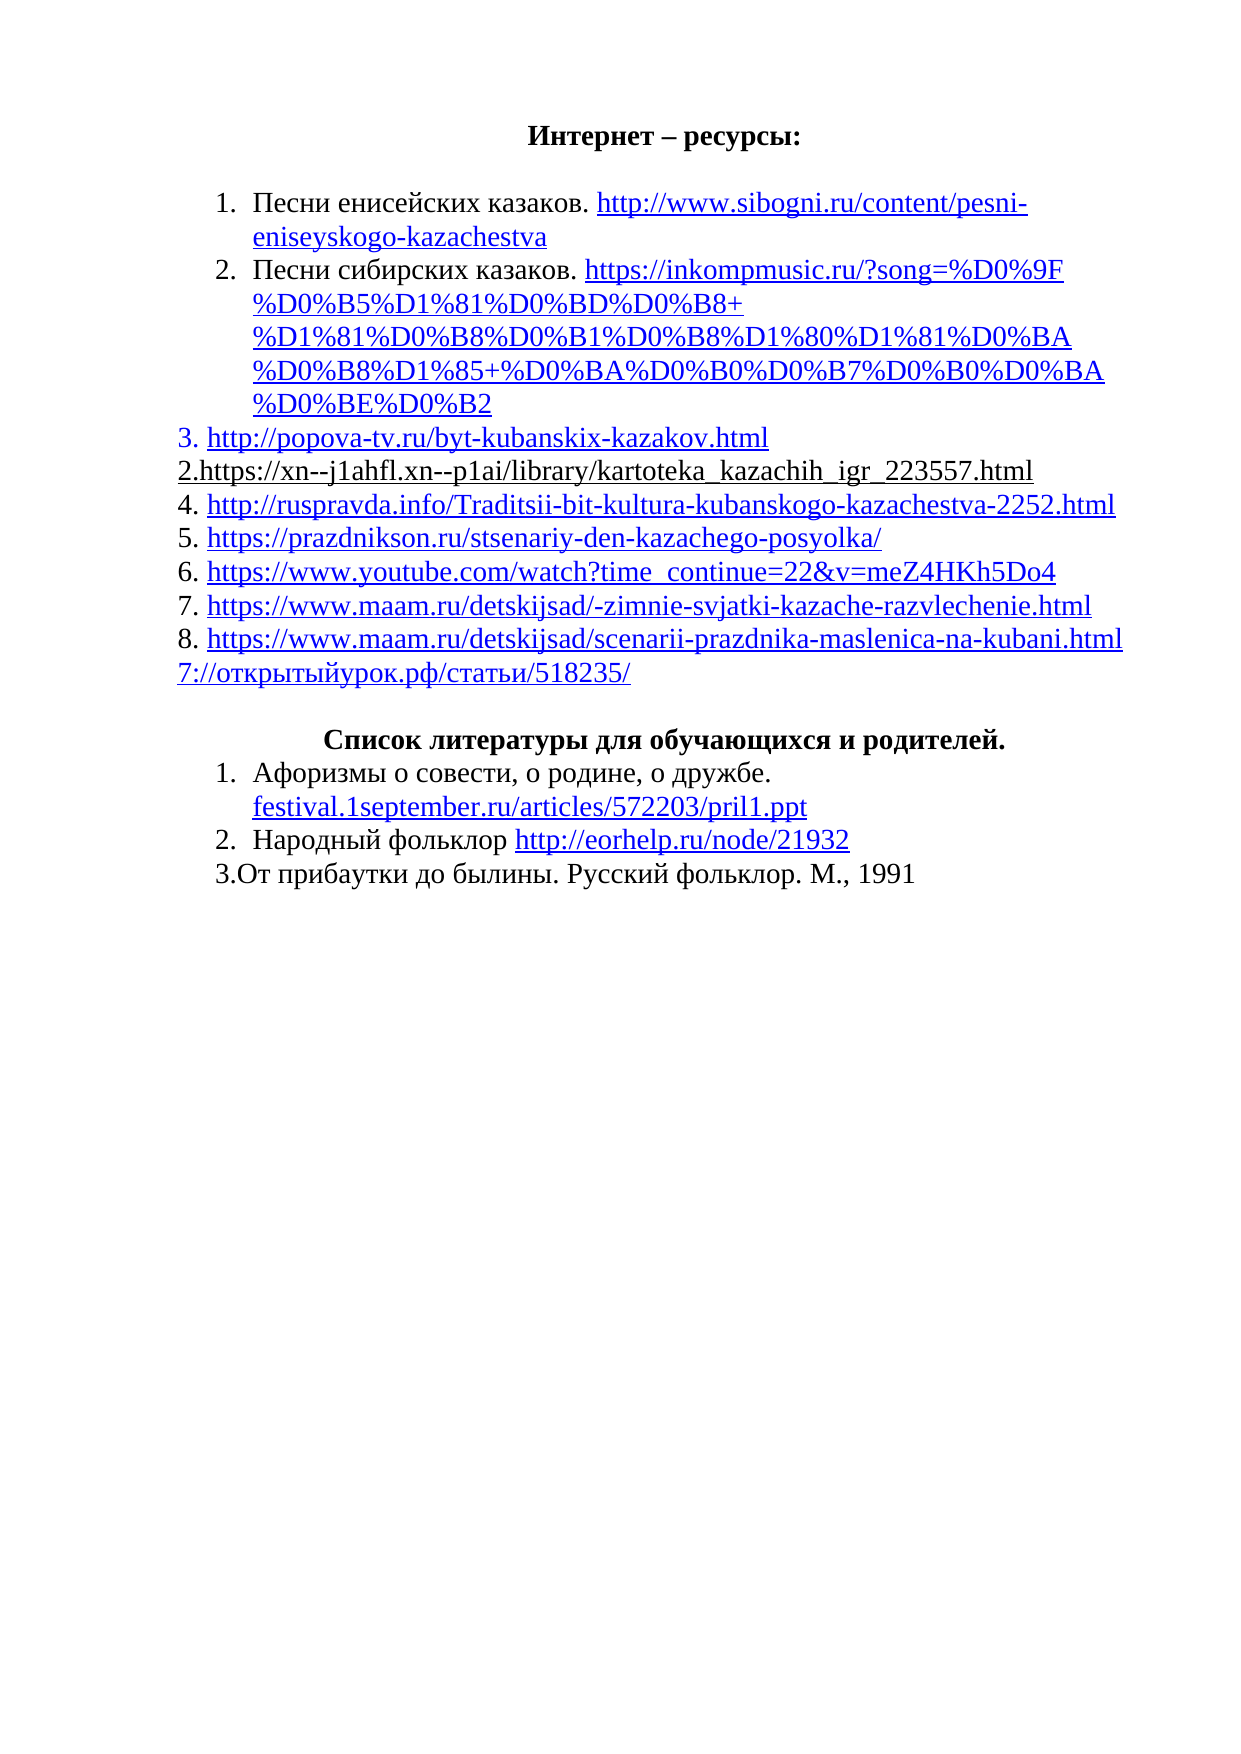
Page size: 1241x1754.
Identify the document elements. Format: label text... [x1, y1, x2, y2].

list Песни енисейских казаков. http://www.sibogni.ru/content/pesni-eniseyskogo-kazachestva [215, 185, 1152, 252]
list Афоризмы о совести, о родине, о дружбе. festival.1september.ru/articles/572203/pril1.ppt [215, 755, 1152, 822]
text Интернет – ресурсы: [177, 118, 1152, 152]
text Список литературы для обучающихся и родителей. [177, 722, 1152, 755]
list https://prazdnikson.ru/stsenariy-den-kazachego-posyolka/ [177, 521, 1152, 554]
list https://www.maam.ru/detskijsad/-zimnie-svjatki-kazache-razvlechenie.html [177, 588, 1152, 621]
text 7://открытыйурок.рф/статьи/518235/ [177, 655, 1152, 688]
text 3.От прибаутки до былины. Русский фольклор. М., 1991 [215, 856, 1152, 889]
text 2.https://xn--j1ahfl.xn--p1ai/library/kartoteka_kazachih_igr_223557.html [177, 453, 1152, 487]
list Народный фольклор http://eorhelp.ru/node/21932 [215, 822, 1152, 856]
list https://www.youtube.com/watch?time_continue=22&v=meZ4HKh5Do4 [177, 554, 1152, 588]
list https://www.maam.ru/detskijsad/scenarii-prazdnika-maslenica-na-kubani.html [177, 621, 1152, 655]
list http://ruspravda.info/Traditsii-bit-kultura-kubanskogo-kazachestva-2252.html [177, 487, 1152, 521]
list http://popova-tv.ru/byt-kubanskix-kazakov.html [177, 420, 1152, 453]
list Песни сибирских казаков. https://inkompmusic.ru/?song=%D0%9F%D0%B5%D1%81%D0%BD%D0%B8+%D1%81%D0%B8%D0%B1%D0%B8%D1%80%D1%81%D0%BA%D0%B8%D1%85+%D0%BA%D0%B0%D0%B7%D0%B0%D0%BA%D0%BE%D0%B2 [215, 252, 1152, 420]
